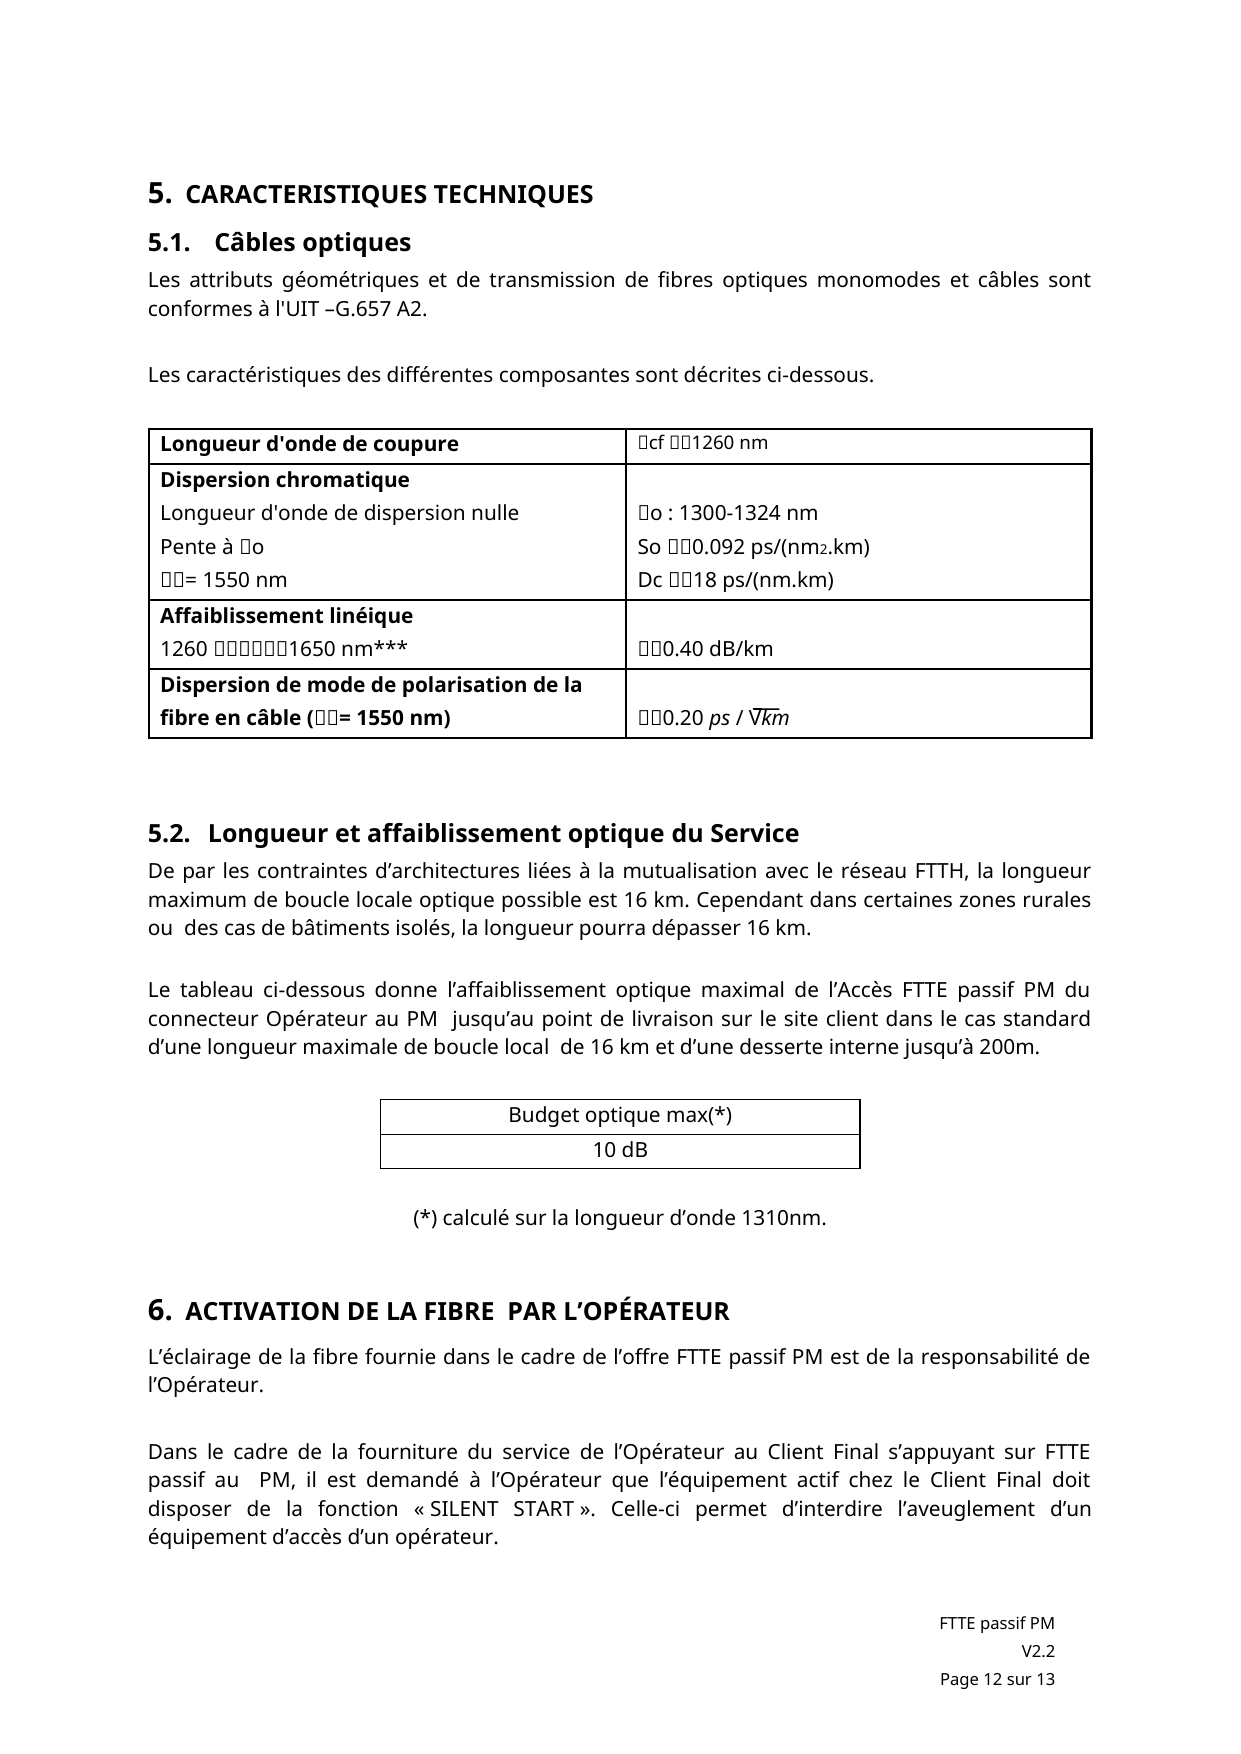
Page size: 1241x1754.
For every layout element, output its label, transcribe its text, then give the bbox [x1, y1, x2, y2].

subtitle Activation de la fibre PAR l’opérateur [148, 1290, 1092, 1329]
text Les caractéristiques des différentes composantes sont décrites ci-dessous. [148, 361, 1092, 389]
table_header Longueur d'onde de coupure [150, 430, 625, 463]
table_header cf 1260 nm [627, 430, 1090, 463]
text (*) calculé sur la longueur d’onde 1310nm. [148, 1203, 1092, 1231]
table_cell 0.40 dB/km [627, 601, 1090, 668]
table_cell Dispersion chromatique Longueur d'onde de dispersion nulle Pente à o = 1550 nm [150, 465, 625, 599]
text De par les contraintes d’architectures liées à la mutualisation avec le réseau FTTH, la longueur maximum de boucle locale optique possible est 16 km. Cependant dans certaines zones rurales ou des cas de bâtiments isolés, la longueur pourra dépasser 16 km. [148, 856, 1092, 942]
table_cell 10 dB [381, 1135, 859, 1168]
subtitle Câbles optiques [148, 225, 1092, 259]
table_cell Affaiblissement linéique 1260 1650 nm*** [150, 601, 625, 668]
table_cell 0.20 ps / Vkm [627, 670, 1090, 737]
text L’éclairage de la fibre fournie dans le cadre de l’offre FTTE passif PM est de la responsabilité de l’Opérateur. [148, 1342, 1092, 1399]
subtitle Caracteristiques techniques [148, 173, 1092, 212]
text Les attributs géométriques et de transmission de fibres optiques monomodes et câbles sont conformes à l'UIT –G.657 A2. [148, 265, 1092, 322]
text Le tableau ci-dessous donne l’affaiblissement optique maximal de l’Accès FTTE passif PM du connecteur Opérateur au PM jusqu’au point de livraison sur le site client dans le cas standard d’une longueur maximale de boucle local de 16 km et d’une desserte interne jusqu’à 200m. [148, 976, 1092, 1061]
table_header Budget optique max(*) [381, 1100, 859, 1134]
table_cell Dispersion de mode de polarisation de la fibre en câble (= 1550 nm) [150, 670, 625, 737]
subtitle Longueur et affaiblissement optique du Service [148, 816, 1092, 850]
table_cell o : 1300-1324 nm So 0.092 ps/(nm2.km) Dc 18 ps/(nm.km) [627, 465, 1090, 599]
text Dans le cadre de la fourniture du service de l’Opérateur au Client Final s’appuyant sur FTTE passif au PM, il est demandé à l’Opérateur que l’équipement actif chez le Client Final doit disposer de la fonction « SILENT START ». Celle-ci permet d’interdire l’aveuglement d’un équipement d’accès d’un opérateur. [148, 1437, 1092, 1551]
